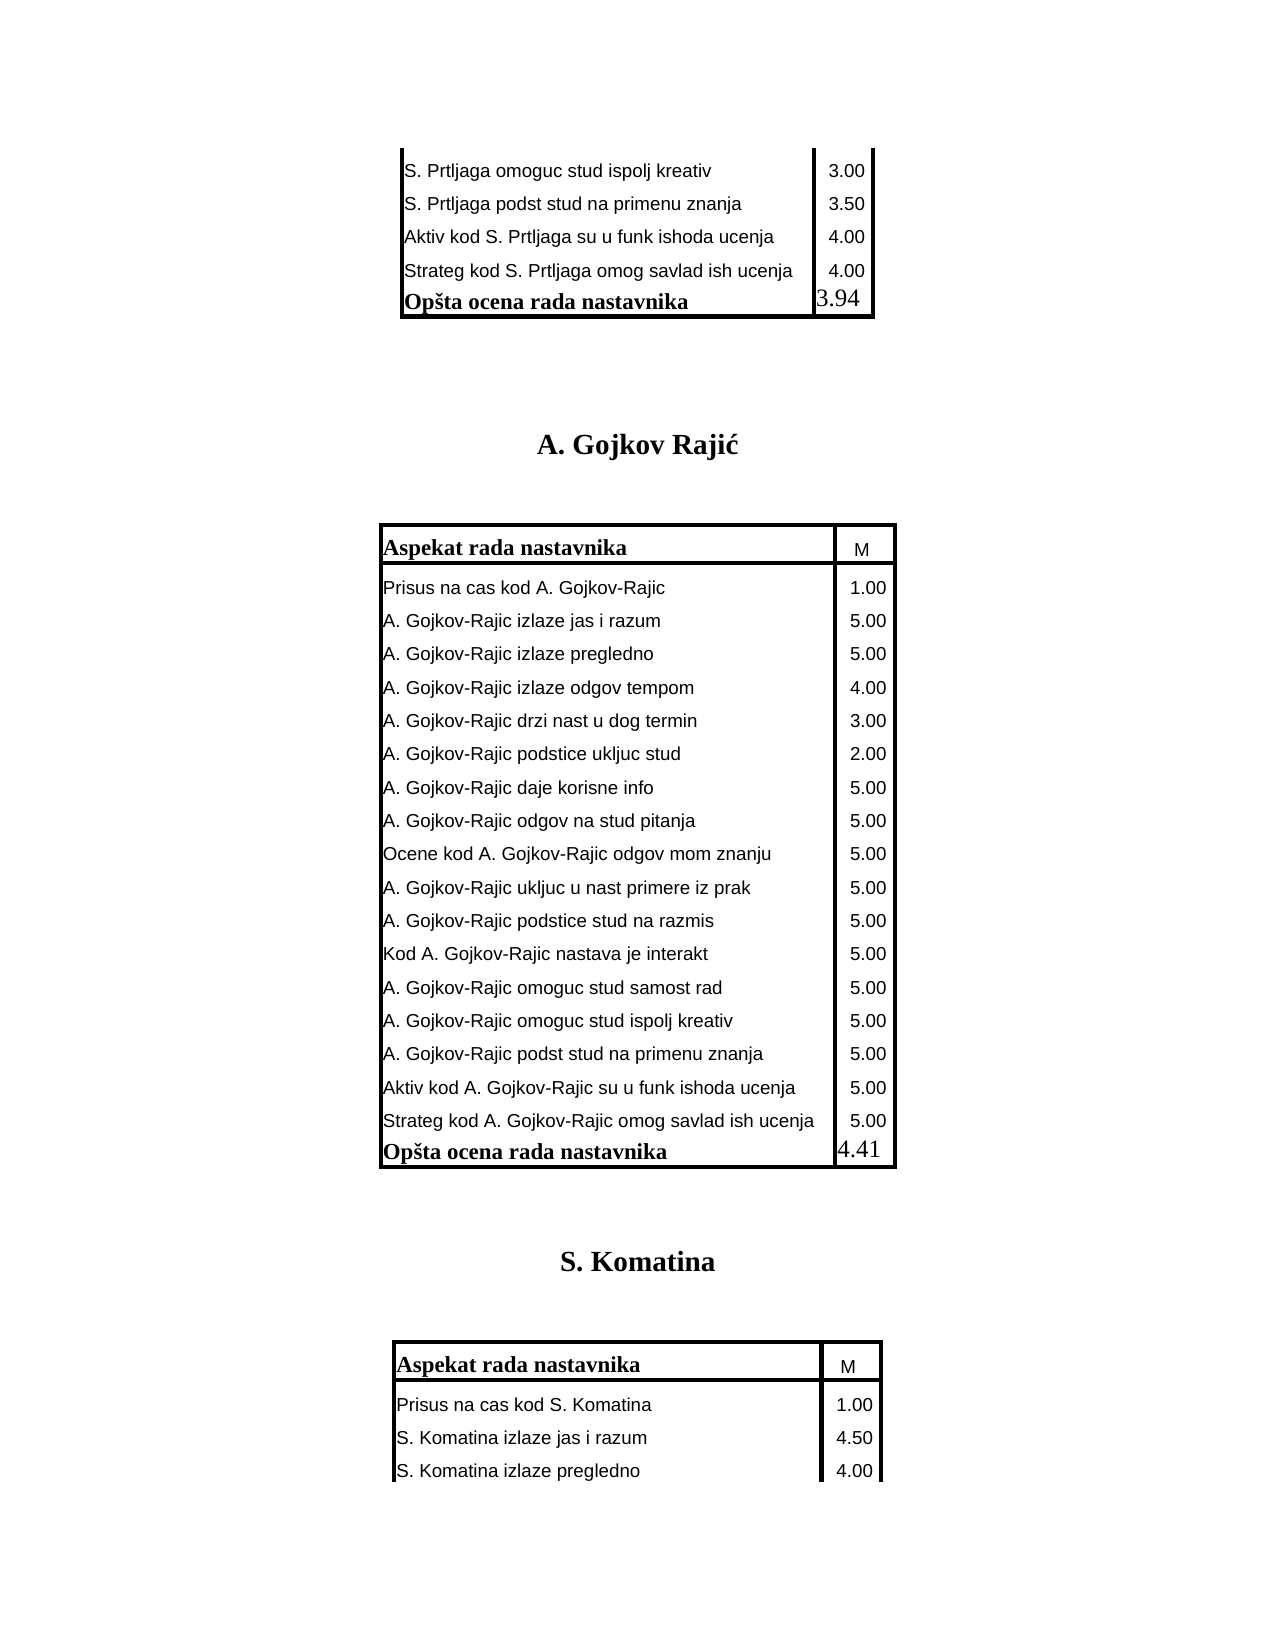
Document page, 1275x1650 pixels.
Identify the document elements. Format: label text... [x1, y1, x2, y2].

text S. Komatina [148, 1244, 1127, 1278]
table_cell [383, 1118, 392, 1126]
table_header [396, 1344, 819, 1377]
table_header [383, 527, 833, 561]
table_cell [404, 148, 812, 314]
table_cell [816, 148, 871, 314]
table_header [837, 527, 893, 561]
text A. Gojkov Rajić [148, 427, 1127, 461]
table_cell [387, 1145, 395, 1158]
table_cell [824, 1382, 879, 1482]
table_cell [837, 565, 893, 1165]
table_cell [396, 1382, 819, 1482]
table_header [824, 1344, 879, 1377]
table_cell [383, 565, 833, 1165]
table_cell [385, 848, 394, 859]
